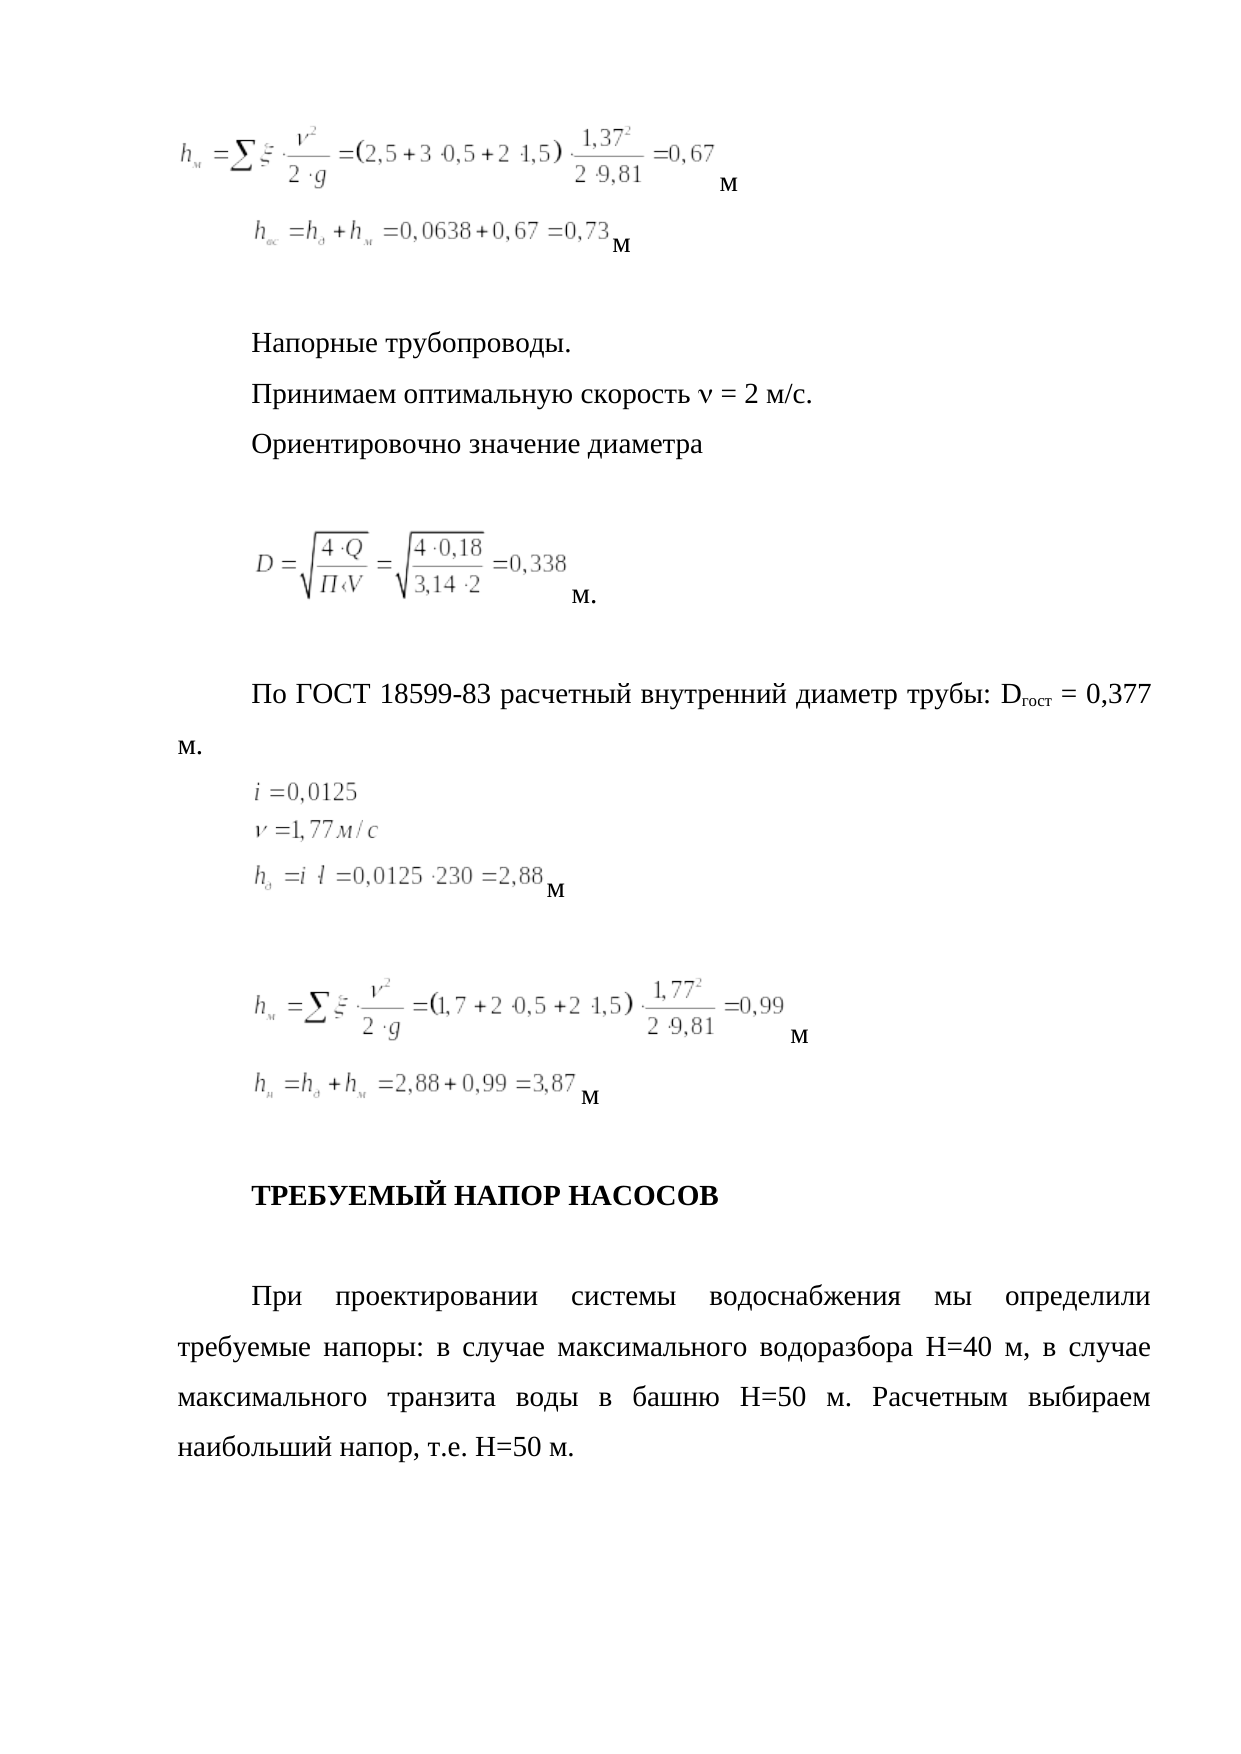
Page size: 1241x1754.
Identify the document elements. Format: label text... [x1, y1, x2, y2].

text Принимаем оптимальную скорость = 2 м/с. [177, 376, 1152, 409]
text м [177, 1067, 1152, 1111]
text м [177, 859, 1152, 903]
text Ориентировочно значение диаметра [177, 426, 1152, 460]
text По ГОСТ 18599-83 расчетный внутренний диаметр трубы: Dгост = . [177, 677, 1152, 761]
text Напорные трубопроводы. [177, 325, 1152, 359]
text При проектировании системы водоснабжения мы определили требуемые напоры: в случае максимального водоразбора Н=40 м, в случае максимального транзита воды в башню Н=50 м. Расчетным выбираем наибольший напор, т.е. Н=50 м. [177, 1278, 1152, 1463]
text м. [177, 527, 1152, 609]
text Требуемый напор насосов [177, 1178, 1152, 1211]
text м [177, 214, 1152, 258]
text м [177, 970, 1152, 1050]
